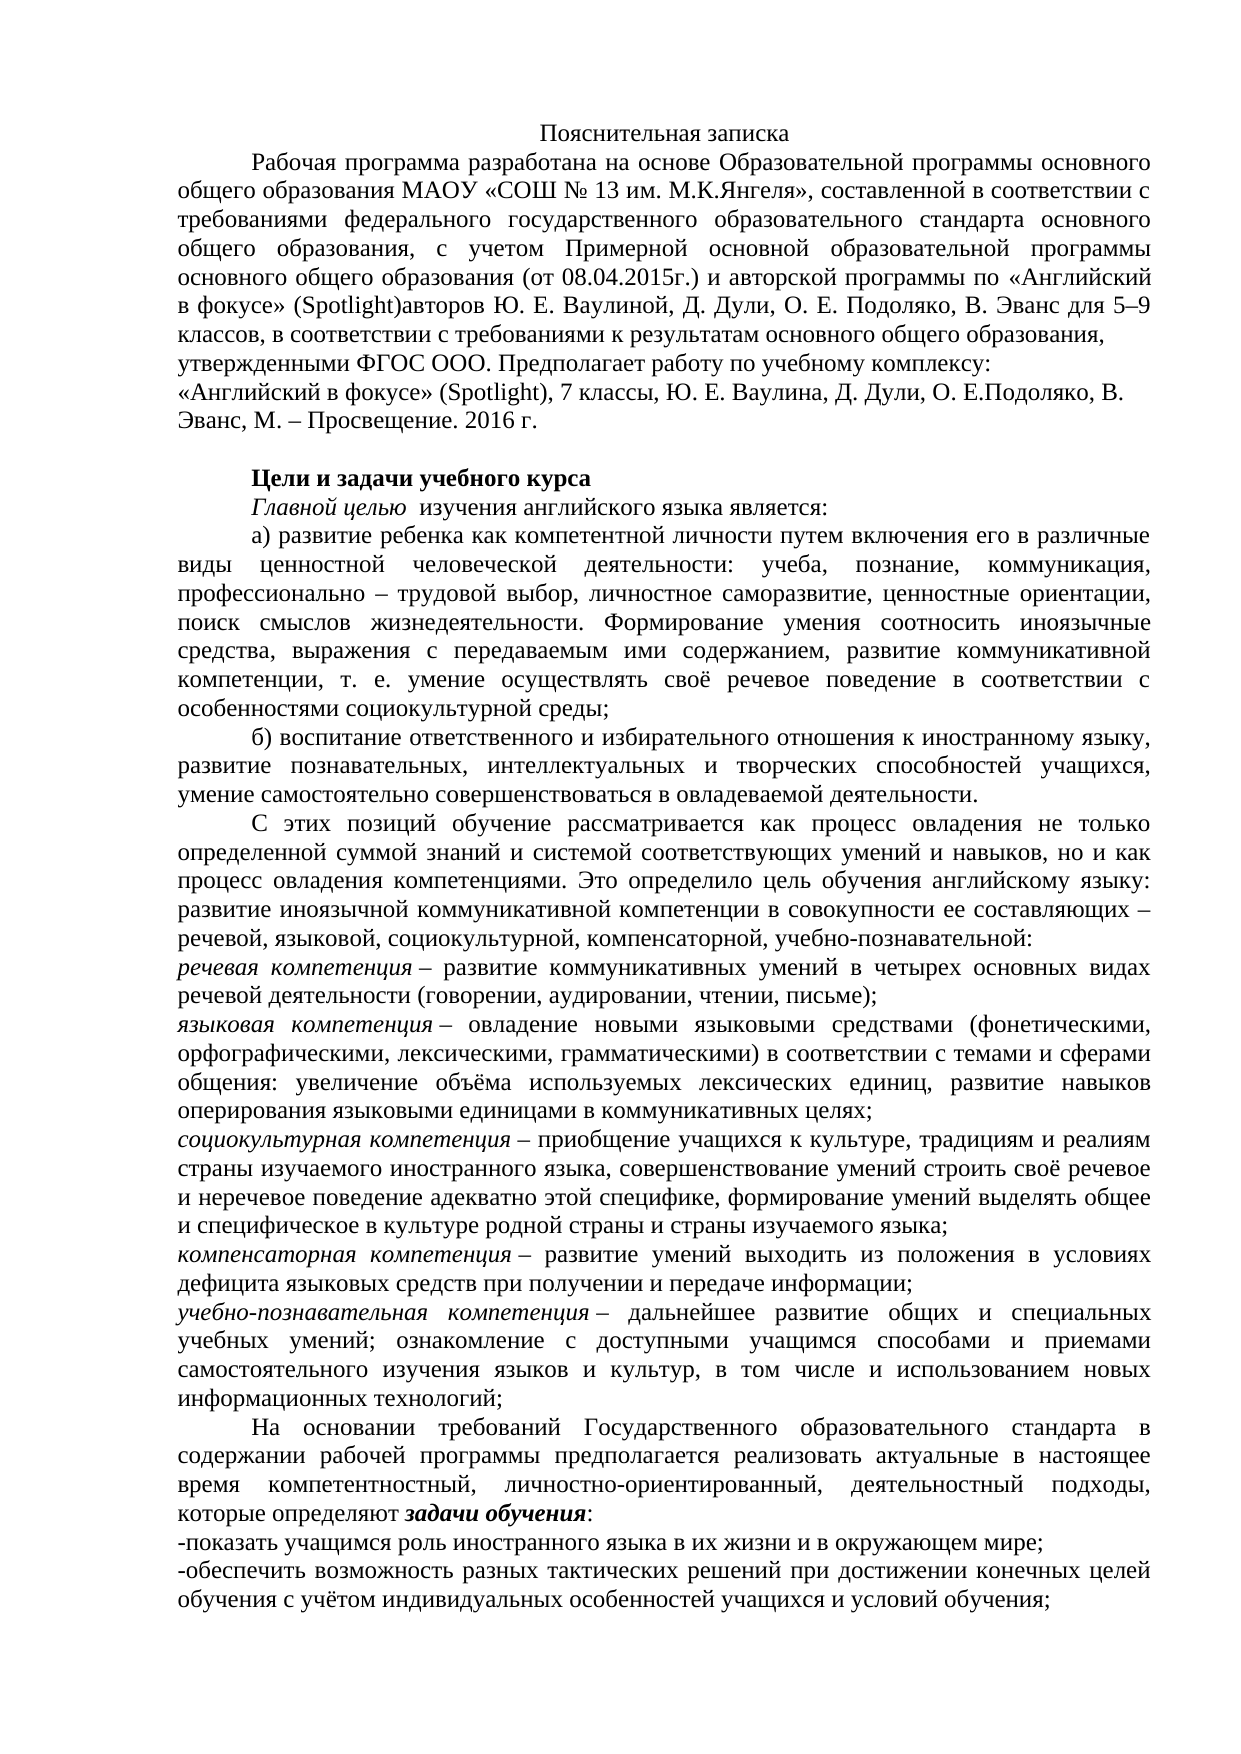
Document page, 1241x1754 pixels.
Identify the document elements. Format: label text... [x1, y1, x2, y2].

text речевая компетенция – развитие коммуникативных умений в четырех основных видах речевой деятельности (говорении, аудировании, чтении, письме); [177, 952, 1152, 1009]
text языковая компетенция – овладение новыми языковыми средствами (фонетическими, орфографическими, лексическими, грамматическими) в соответствии с темами и сферами общения: увеличение объёма используемых лексических единиц, развитие навыков оперирования языковыми единицами в коммуникативных целях; [177, 1009, 1152, 1124]
text Главной целью изучения английского языка является: [177, 492, 1152, 521]
text -показать учащимся роль иностранного языка в их жизни и в окружающем мире; [177, 1527, 1152, 1556]
text б) воспитание ответственного и избирательного отношения к иностранному языку, развитие познавательных, интеллектуальных и творческих способностей учащихся, умение самостоятельно совершенствоваться в овладеваемой деятельности. [177, 722, 1152, 808]
text Пояснительная записка [177, 118, 1152, 147]
text «Английский в фокусе» (Spotlight), 7 классы, Ю. Е. Ваулина, Д. Дули, О. Е.Подоляко, В. Эванс, М. – Просвещение. 2016 г. [177, 377, 1152, 434]
text компенсаторная компетенция – развитие умений выходить из положения в условиях дефицита языковых средств при получении и передаче информации; [177, 1239, 1152, 1297]
text утвержденными ФГОС ООО. Предполагает работу по учебному комплексу: [177, 348, 1152, 377]
text На основании требований Государственного образовательного стандарта в содержании рабочей программы предполагается реализовать актуальные в настоящее время компетентностный, личностно-ориентированный, деятельностный подходы, которые определяют задачи обучения: [177, 1412, 1152, 1527]
text -обеспечить возможность разных тактических решений при достижении конечных целей обучения с учётом индивидуальных особенностей учащихся и условий обучения; [177, 1556, 1152, 1613]
text социокультурная компетенция – приобщение учащихся к культуре, традициям и реалиям страны изучаемого иностранного языка, совершенствование умений строить своё речевое и неречевое поведение адекватно этой специфике, формирование умений выделять общее и специфическое в культуре родной страны и страны изучаемого языка; [177, 1124, 1152, 1239]
text Рабочая программа разработана на основе Образовательной программы основного общего образования МАОУ «СОШ № 13 им. М.К.Янгеля», составленной в соответствии с требованиями федерального государственного образовательного стандарта основного общего образования, с учетом Примерной основной образовательной программы основного общего образования (от 08.04.2015г.) и авторской программы по «Английский в фокусе» (Spotlight)авторов Ю. Е. Ваулиной, Д. Дули, О. Е. Подоляко, В. Эванс для 5–9 классов, в соответствии с требованиями к результатам основного общего образования, [177, 147, 1152, 348]
text Цели и задачи учебного курса [177, 463, 1152, 492]
text а) развитие ребенка как компетентной личности путем включения его в различные виды ценностной человеческой деятельности: учеба, познание, коммуникация, профессионально – трудовой выбор, личностное саморазвитие, ценностные ориентации, поиск смыслов жизнедеятельности. Формирование умения соотносить иноязычные средства, выражения с передаваемым ими содержанием, развитие коммуникативной компетенции, т. е. умение осуществлять своё речевое поведение в соответствии с особенностями социокультурной среды; [177, 521, 1152, 722]
text учебно-познавательная компетенция – дальнейшее развитие общих и специальных учебных умений; ознакомление с доступными учащимся способами и приемами самостоятельного изучения языков и культур, в том числе и использованием новых информационных технологий; [177, 1297, 1152, 1412]
text С этих позиций обучение рассматривается как процесс овладения не только определенной суммой знаний и системой соответствующих умений и навыков, но и как процесс овладения компетенциями. Это определило цель обучения английскому языку: развитие иноязычной коммуникативной компетенции в совокупности ее составляющих – речевой, языковой, социокультурной, компенсаторной, учебно-познавательной: [177, 808, 1152, 952]
